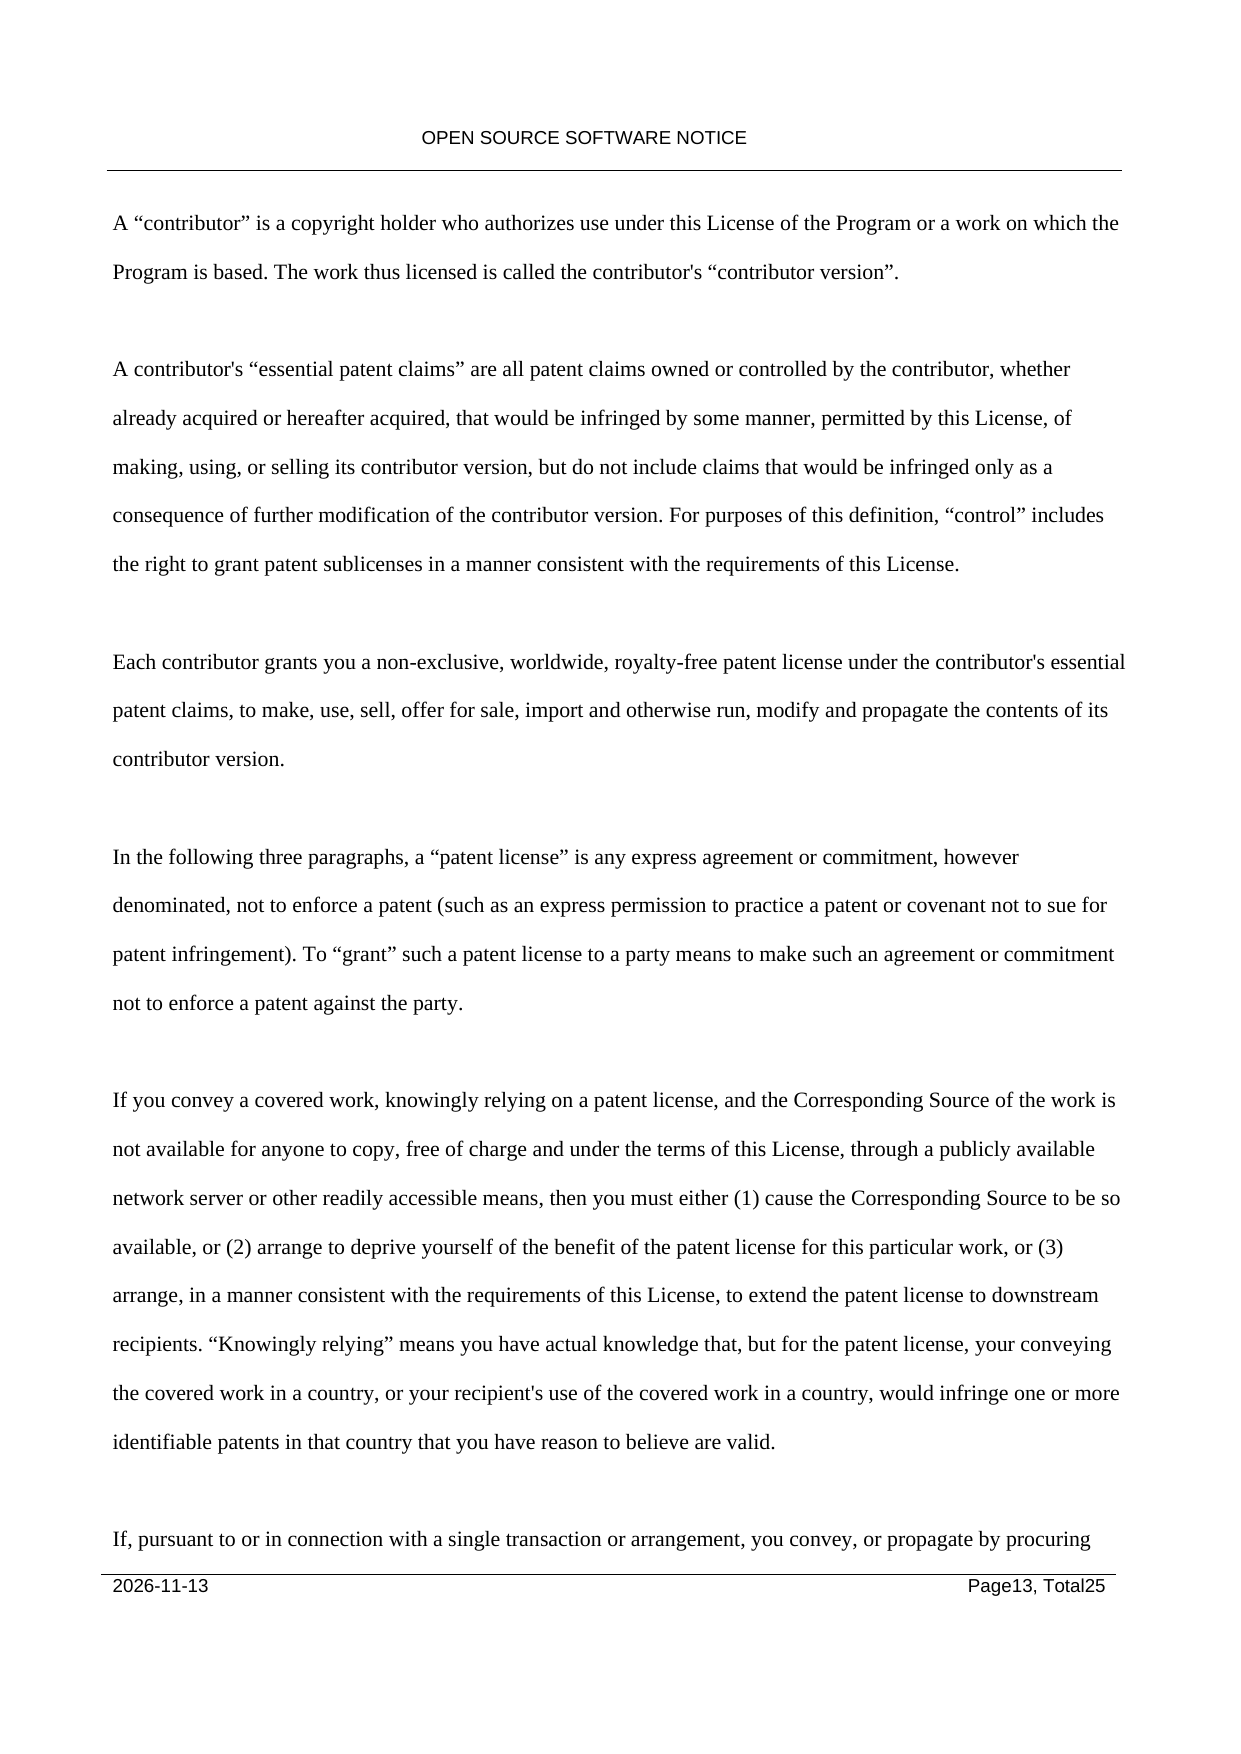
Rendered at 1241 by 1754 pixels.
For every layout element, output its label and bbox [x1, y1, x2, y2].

text [112, 206, 1128, 1555]
